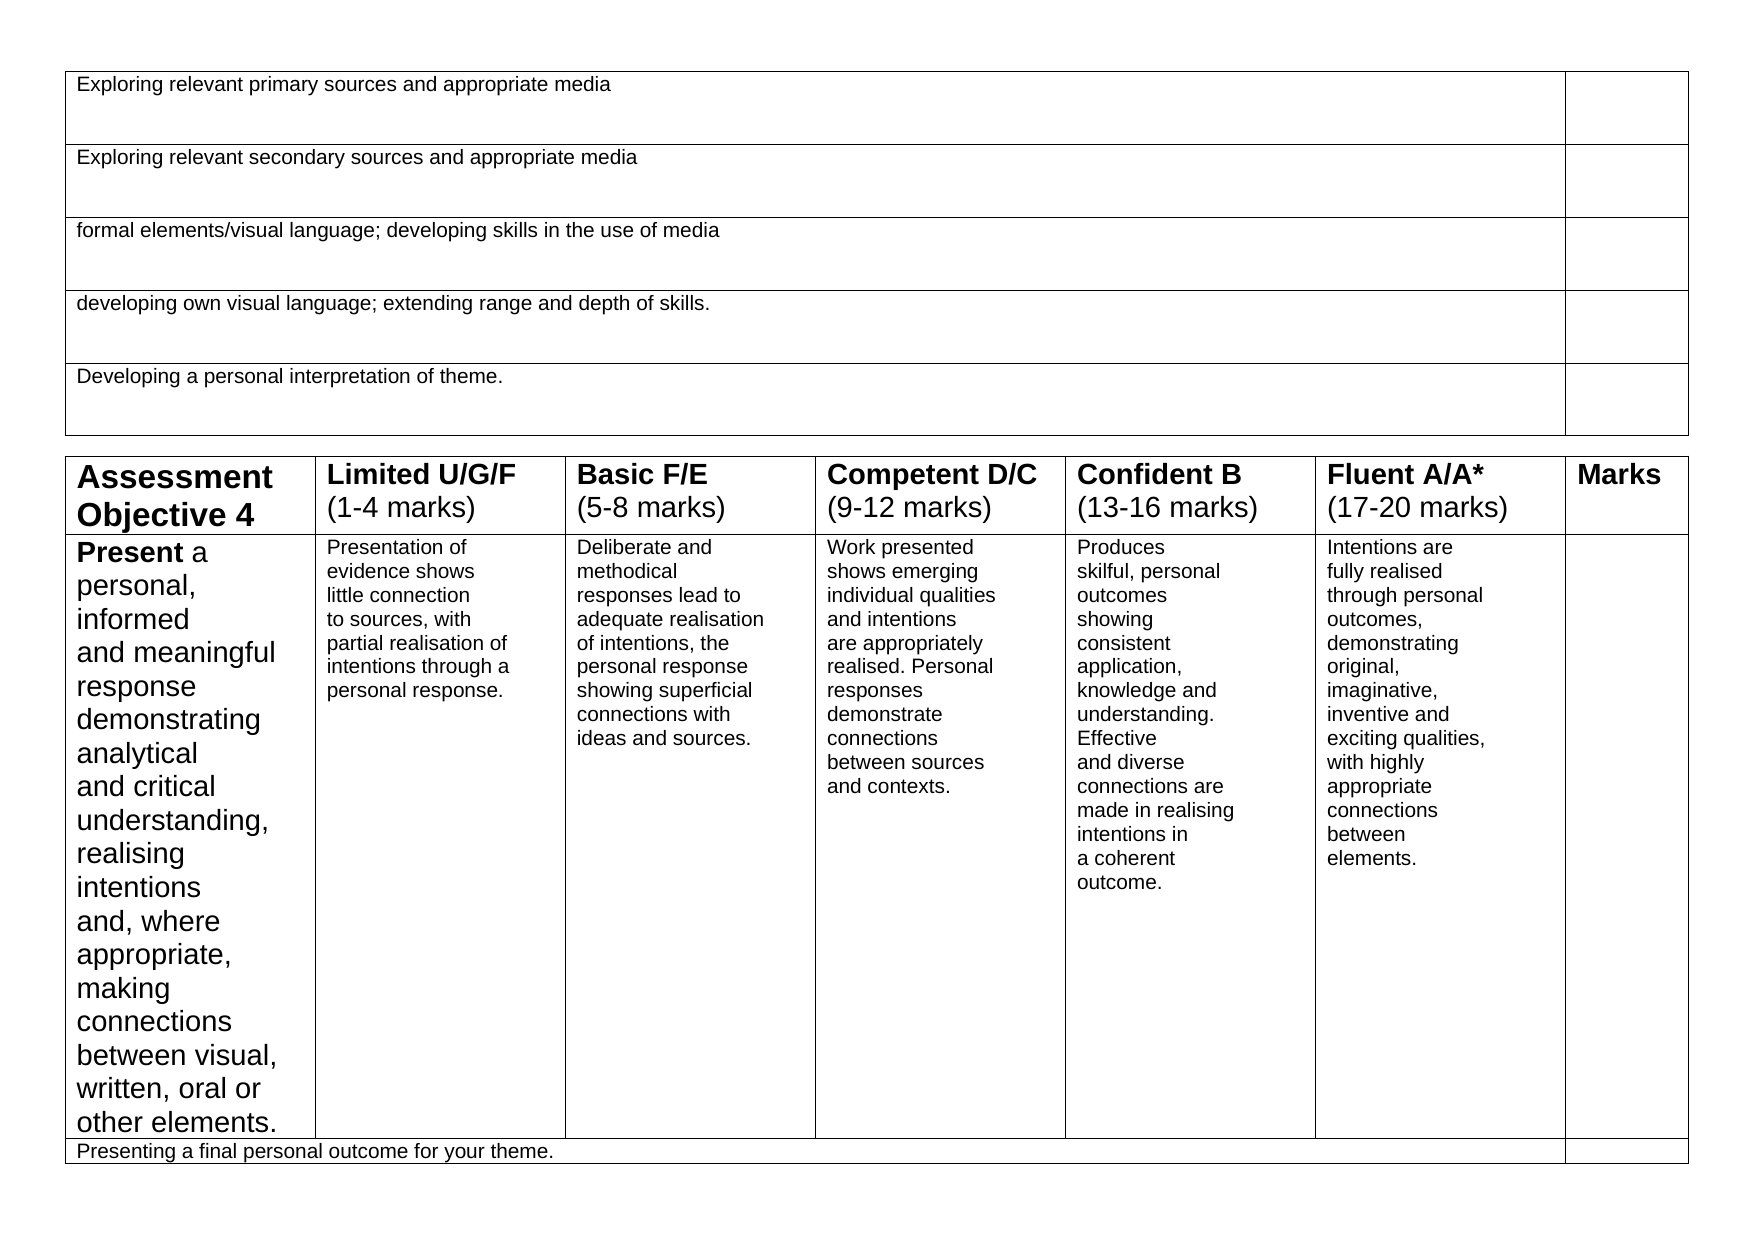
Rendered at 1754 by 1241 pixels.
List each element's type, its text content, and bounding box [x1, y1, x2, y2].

table_cell Produces skilful, personal outcomes showing consistent application, knowledge and understanding. Effective and diverse connections are made in realising intentions in a coherent outcome. [1066, 535, 1315, 1138]
table_cell [1566, 72, 1688, 144]
table_cell [1566, 1139, 1688, 1163]
table_cell [1566, 291, 1688, 362]
table_header Fluent A/A* (17-20 marks) [1316, 457, 1565, 533]
table_header Limited U/G/F (1-4 marks) [316, 457, 565, 533]
table_cell Work presented shows emerging individual qualities and intentions are appropriately realised. Personal responses demonstrate connections between sources and contexts. [816, 535, 1065, 1138]
table_cell Exploring relevant primary sources and appropriate media [66, 72, 1565, 144]
table_header Assessment Objective 4 [66, 457, 315, 533]
table_cell formal elements/visual language; developing skills in the use of media [66, 218, 1565, 289]
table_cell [66, 1139, 1565, 1163]
table_cell [1566, 364, 1688, 435]
table_cell Presentation of evidence shows little connection to sources, with partial realisation of intentions through a personal response. [316, 535, 565, 1138]
table_cell Intentions are fully realised through personal outcomes, demonstrating original, imaginative, inventive and exciting qualities, with highly appropriate connections between elements. [1316, 535, 1565, 1138]
table_cell [1566, 145, 1688, 217]
table_cell [1566, 535, 1688, 1138]
table_header Basic F/E (5-8 marks) [566, 457, 815, 533]
table_cell Deliberate and methodical responses lead to adequate realisation of intentions, the personal response showing superficial connections with ideas and sources. [566, 535, 815, 1138]
table_header Competent D/C (9-12 marks) [816, 457, 1065, 533]
table_cell Present a personal, informed and meaningful response demonstrating analytical and critical understanding, realising intentions and, where appropriate, making connections between visual, written, oral or other elements. [66, 535, 315, 1138]
table_cell Developing a personal interpretation of theme. [66, 364, 1565, 435]
table_cell Exploring relevant secondary sources and appropriate media [66, 145, 1565, 217]
table_header Marks [1566, 457, 1688, 533]
table_cell [1566, 218, 1688, 289]
table_cell developing own visual language; extending range and depth of skills. [66, 291, 1565, 362]
table_header Confident B (13-16 marks) [1066, 457, 1315, 533]
